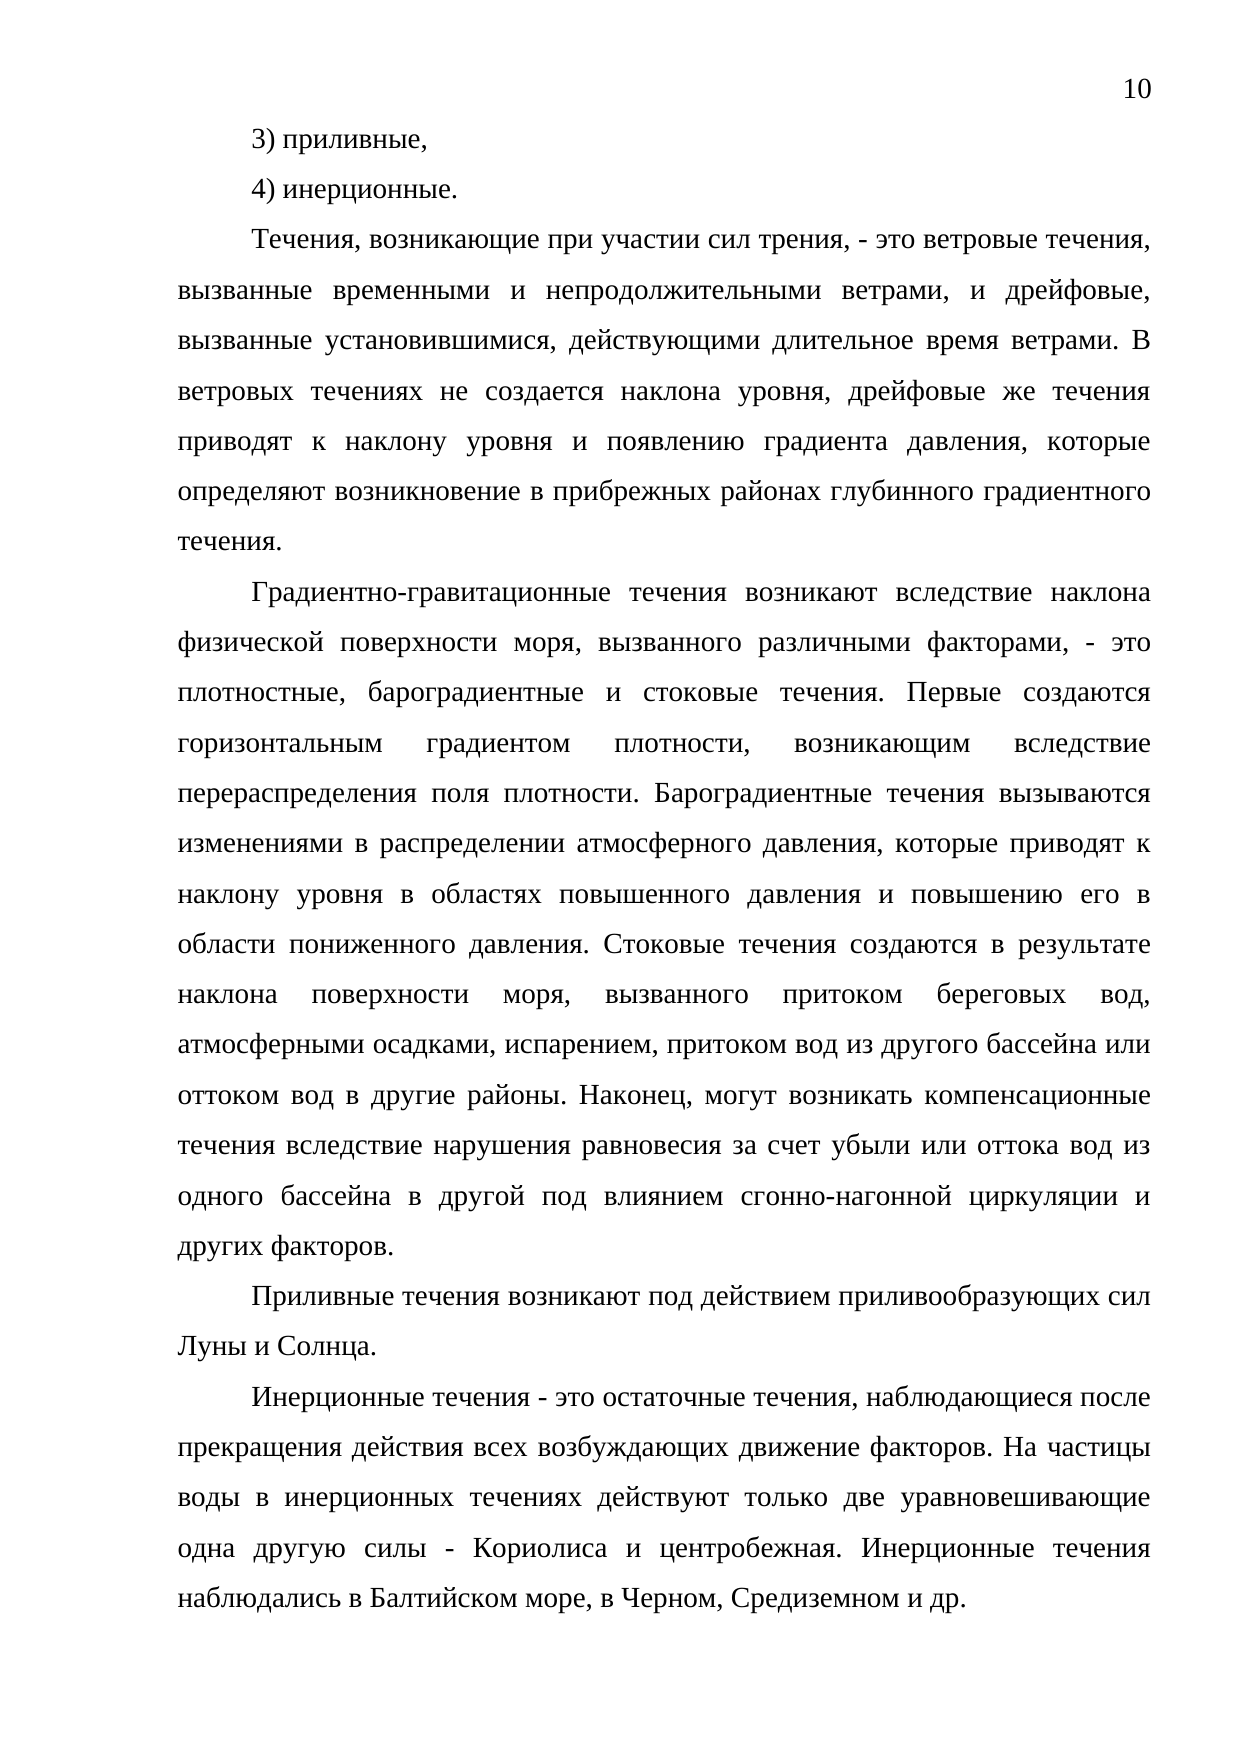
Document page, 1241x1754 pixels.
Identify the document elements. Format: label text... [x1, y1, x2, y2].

text Приливные течения возникают под действием приливообразующих сил Луны и Солнца. [177, 1278, 1152, 1362]
text Течения, возникающие при участии сил трения, - это ветровые течения, вызванные временными и непродолжительными ветрами, и дрейфовые, вызванные установившимися, действующими длительное время ветрами. В ветровых течениях не создается наклона уровня, дрейфовые же течения приводят к наклону уровня и появлению градиента давления, которые определяют возникновение в прибрежных районах глубинного градиентного течения. [177, 222, 1152, 557]
text Инерционные течения - это остаточные течения, наблюдающиеся после прекращения действия всех возбуждающих движение факторов. На частицы воды в инерционных течениях действуют только две уравновешивающие одна другую силы - Кориолиса и центробежная. Инерционные течения наблюдались в Балтийском море, в Черном, Средиземном и др. [177, 1379, 1152, 1614]
text 3) приливные, [177, 121, 1152, 154]
text 4) инерционные. [177, 171, 1152, 205]
text Градиентно-гравитационные течения возникают вследствие наклона физической поверхности моря, вызванного различными факторами, - это плотностные, бароградиентные и стоковые течения. Первые создаются горизонтальным градиентом плотности, возникающим вследствие перераспределения поля плотности. Бароградиентные течения вызываются изменениями в распределении атмосферного давления, которые приводят к наклону уровня в областях повышенного давления и повышению его в области пониженного давления. Стоковые течения создаются в результате наклона поверхности моря, вызванного притоком береговых вод, атмосферными осадками, испарением, притоком вод из другого бассейна или оттоком вод в другие районы. Наконец, могут возникать компенсационные течения вследствие нарушения равновесия за счет убыли или оттока вод из одного бассейна в другой под влиянием сгонно-нагонной циркуляции и других факторов. [177, 574, 1152, 1261]
